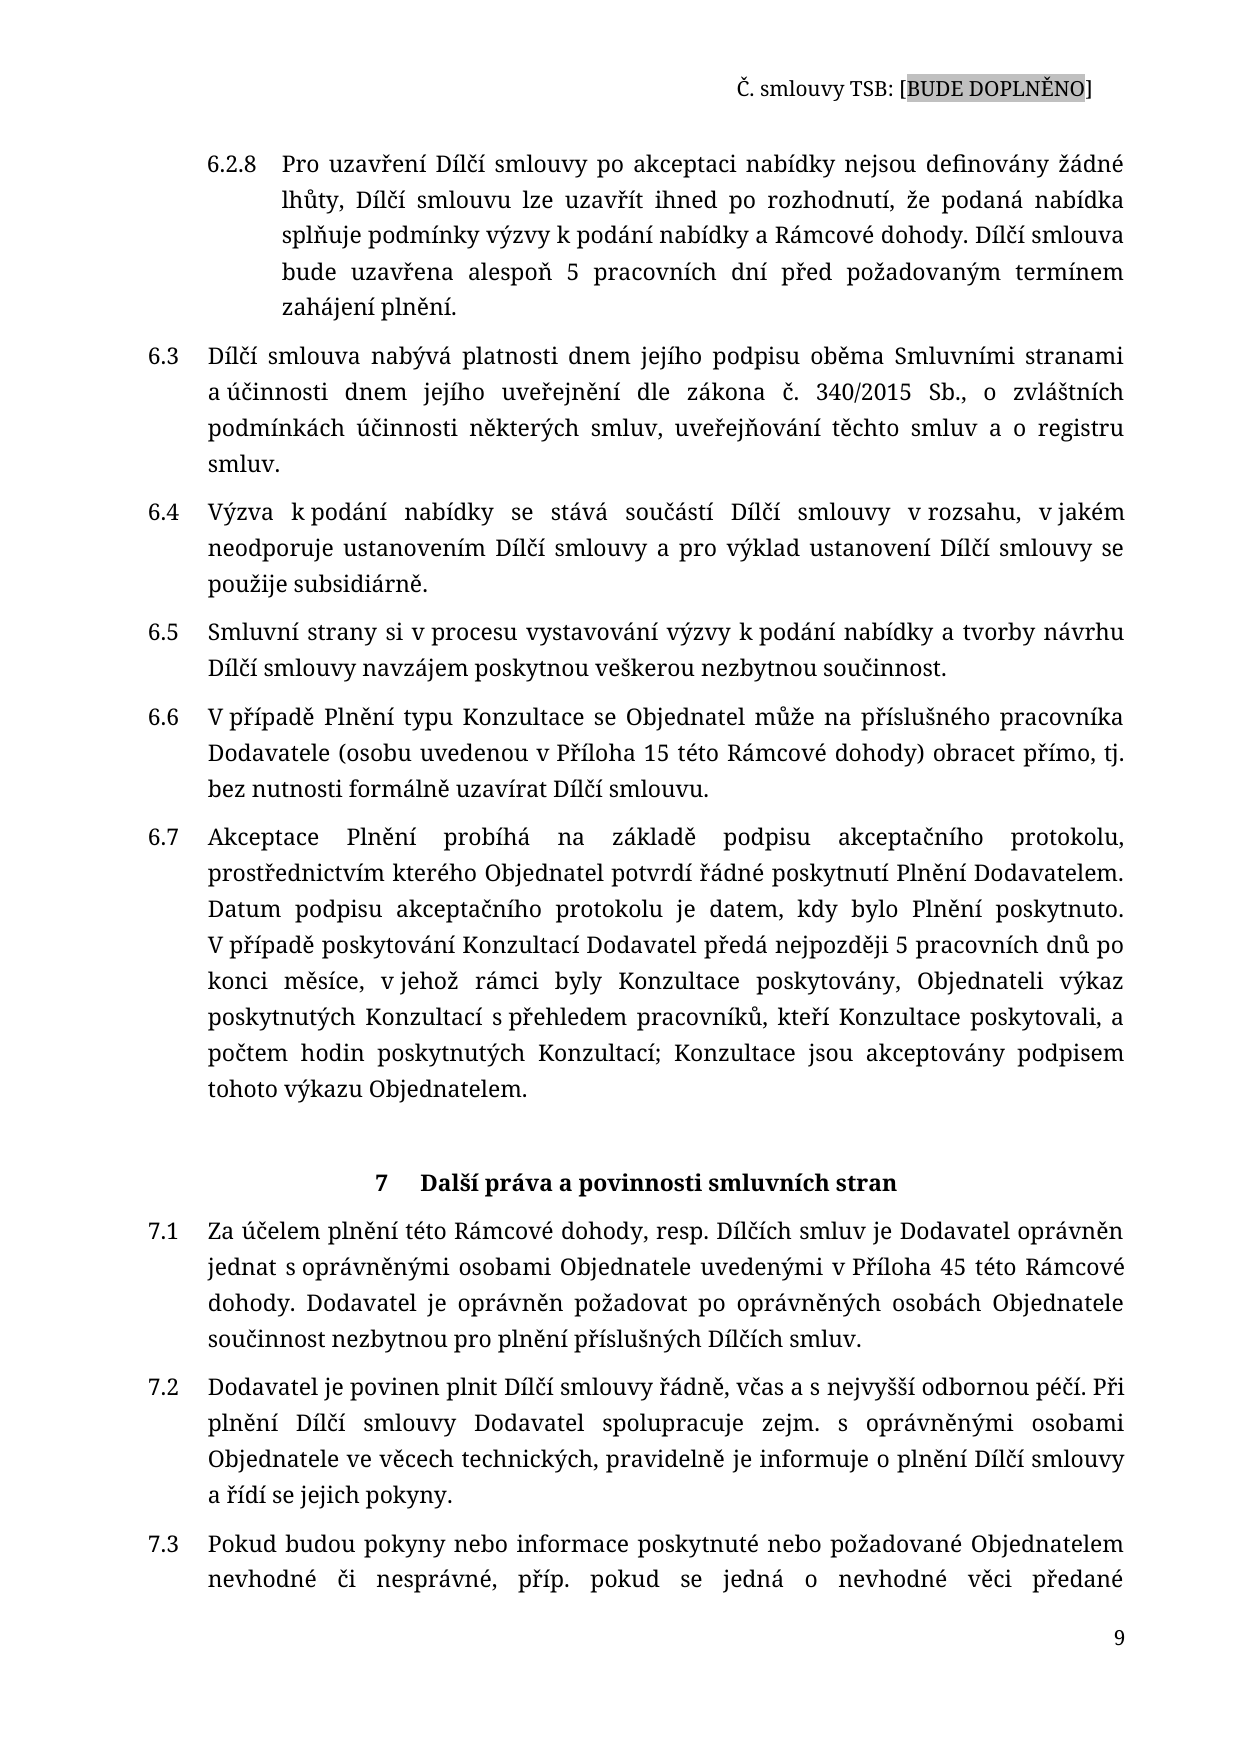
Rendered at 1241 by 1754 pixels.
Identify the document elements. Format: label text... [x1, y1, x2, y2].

subtitle Za účelem plnění této Rámcové dohody, resp. Dílčích smluv je Dodavatel oprávněn jednat s oprávněnými osobami Objednatele uvedenými v Příloha 45 této Rámcové dohody. Dodavatel je oprávněn požadovat po oprávněných osobách Objednatele součinnost nezbytnou pro plnění příslušných Dílčích smluv. [148, 1215, 1125, 1354]
subtitle Akceptace Plnění probíhá na základě podpisu akceptačního protokolu, prostřednictvím kterého Objednatel potvrdí řádné poskytnutí Plnění Dodavatelem. Datum podpisu akceptačního protokolu je datem, kdy bylo Plnění poskytnuto. V případě poskytování Konzultací Dodavatel předá nejpozději 5 pracovních dnů po konci měsíce, v jehož rámci byly Konzultace poskytovány, Objednateli výkaz poskytnutých Konzultací s přehledem pracovníků, kteří Konzultace poskytovali, a počtem hodin poskytnutých Konzultací; Konzultace jsou akceptovány podpisem tohoto výkazu Objednatelem. [148, 821, 1125, 1104]
subtitle V případě Plnění typu Konzultace se Objednatel může na příslušného pracovníka Dodavatele (osobu uvedenou v Příloha 15 této Rámcové dohody) obracet přímo, tj. bez nutnosti formálně uzavírat Dílčí smlouvu. [148, 701, 1125, 804]
subtitle Další práva a povinnosti smluvních stran [148, 1167, 1125, 1198]
subtitle Pro uzavření Dílčí smlouvy po akceptaci nabídky nejsou definovány žádné lhůty, Dílčí smlouvu lze uzavřít ihned po rozhodnutí, že podaná nabídka splňuje podmínky výzvy k podání nabídky a Rámcové dohody. Dílčí smlouva bude uzavřena alespoň 5 pracovních dní před požadovaným termínem zahájení plnění. [207, 148, 1125, 323]
subtitle Dodavatel je povinen plnit Dílčí smlouvy řádně, včas a s nejvyšší odbornou péčí. Při plnění Dílčí smlouvy Dodavatel spolupracuje zejm. s oprávněnými osobami Objednatele ve věcech technických, pravidelně je informuje o plnění Dílčí smlouvy a řídí se jejich pokyny. [148, 1371, 1125, 1510]
subtitle Výzva k podání nabídky se stává součástí Dílčí smlouvy v rozsahu, v jakém neodporuje ustanovením Dílčí smlouvy a pro výklad ustanovení Dílčí smlouvy se použije subsidiárně. [148, 496, 1125, 599]
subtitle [148, 1527, 1125, 1595]
subtitle Dílčí smlouva nabývá platnosti dnem jejího podpisu oběma Smluvními stranami a účinnosti dnem jejího uveřejnění dle zákona č. 340/2015 Sb., o zvláštních podmínkách účinnosti některých smluv, uveřejňování těchto smluv a o registru smluv. [148, 340, 1125, 479]
subtitle Smluvní strany si v procesu vystavování výzvy k podání nabídky a tvorby návrhu Dílčí smlouvy navzájem poskytnou veškerou nezbytnou součinnost. [148, 616, 1125, 683]
